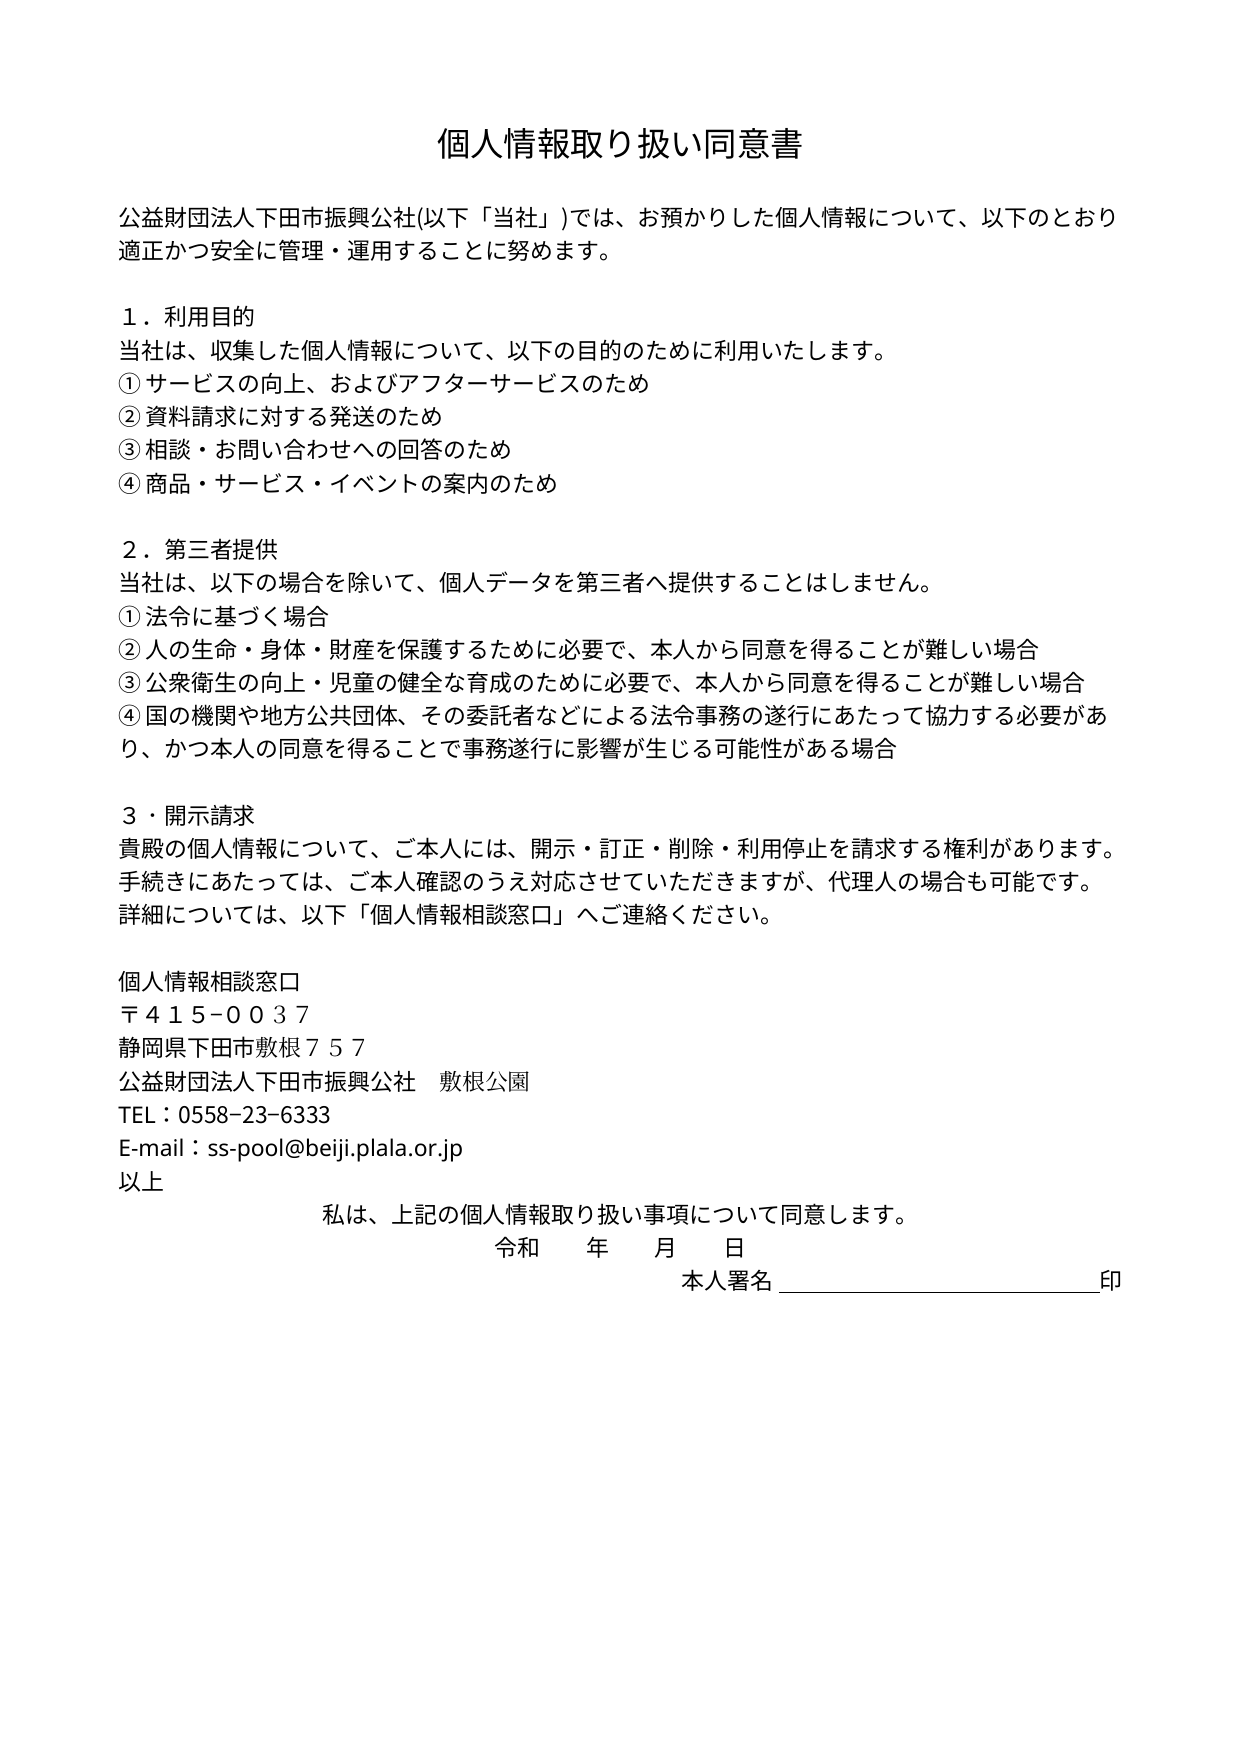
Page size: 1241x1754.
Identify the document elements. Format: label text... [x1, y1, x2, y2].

text 以上 [118, 1163, 1122, 1197]
text ③相談・お問い合わせへの回答のため [118, 432, 1122, 465]
text ②人の生命・身体・財産を保護するために必要で、本人から同意を得ることが難しい場合 [118, 632, 1122, 665]
text 個人情報相談窓口 [118, 964, 1122, 997]
text 当社は、以下の場合を除いて、個人データを第三者へ提供することはしません。 [118, 565, 1122, 598]
text ②資料請求に対する発送のため [118, 399, 1122, 432]
text 当社は、収集した個人情報について、以下の目的のために利用いたします。 [118, 332, 1122, 366]
text 個人情報取り扱い同意書 [118, 118, 1122, 166]
text 私は、上記の個人情報取り扱い事項について同意します。 [118, 1197, 1122, 1230]
text ③公衆衛生の向上・児童の健全な育成のために必要で、本人から同意を得ることが難しい場合 [118, 665, 1122, 698]
text 貴殿の個人情報について、ご本人には、開示・訂正・削除・利用停止を請求する権利があります。手続きにあたっては、ご本人確認のうえ対応させていただきますが、代理人の場合も可能です。詳細については、以下「個人情報相談窓口」へご連絡ください。 [118, 831, 1122, 931]
text ２．第三者提供 [118, 532, 1122, 565]
text E-mail：ss-pool@beiji.plala.or.jp [118, 1130, 1122, 1163]
text 令和 年 月 日 [118, 1230, 1122, 1263]
text ３．開示請求 [118, 798, 1122, 831]
text １．利用目的 [118, 299, 1122, 332]
text 〒４１５−００３７ [118, 997, 1122, 1030]
text ①法令に基づく場合 [118, 598, 1122, 632]
text TEL：0558−23−6333 [118, 1097, 1122, 1130]
text 静岡県下田市敷根７５７ [118, 1030, 1122, 1063]
text 本人署名 印 [118, 1263, 1122, 1296]
text 公益財団法人下田市振興公社 敷根公園 [118, 1063, 1122, 1097]
text ①サービスの向上、およびアフターサービスのため [118, 366, 1122, 399]
text 公益財団法人下田市振興公社(以下「当社」)では、お預かりした個人情報について、以下のとおり適正かつ安全に管理・運用することに努めます。 [118, 199, 1122, 266]
text ④国の機関や地方公共団体、その委託者などによる法令事務の遂行にあたって協力する必要があり、かつ本人の同意を得ることで事務遂行に影響が生じる可能性がある場合 [118, 698, 1122, 764]
text ④商品・サービス・イベントの案内のため [118, 465, 1122, 499]
